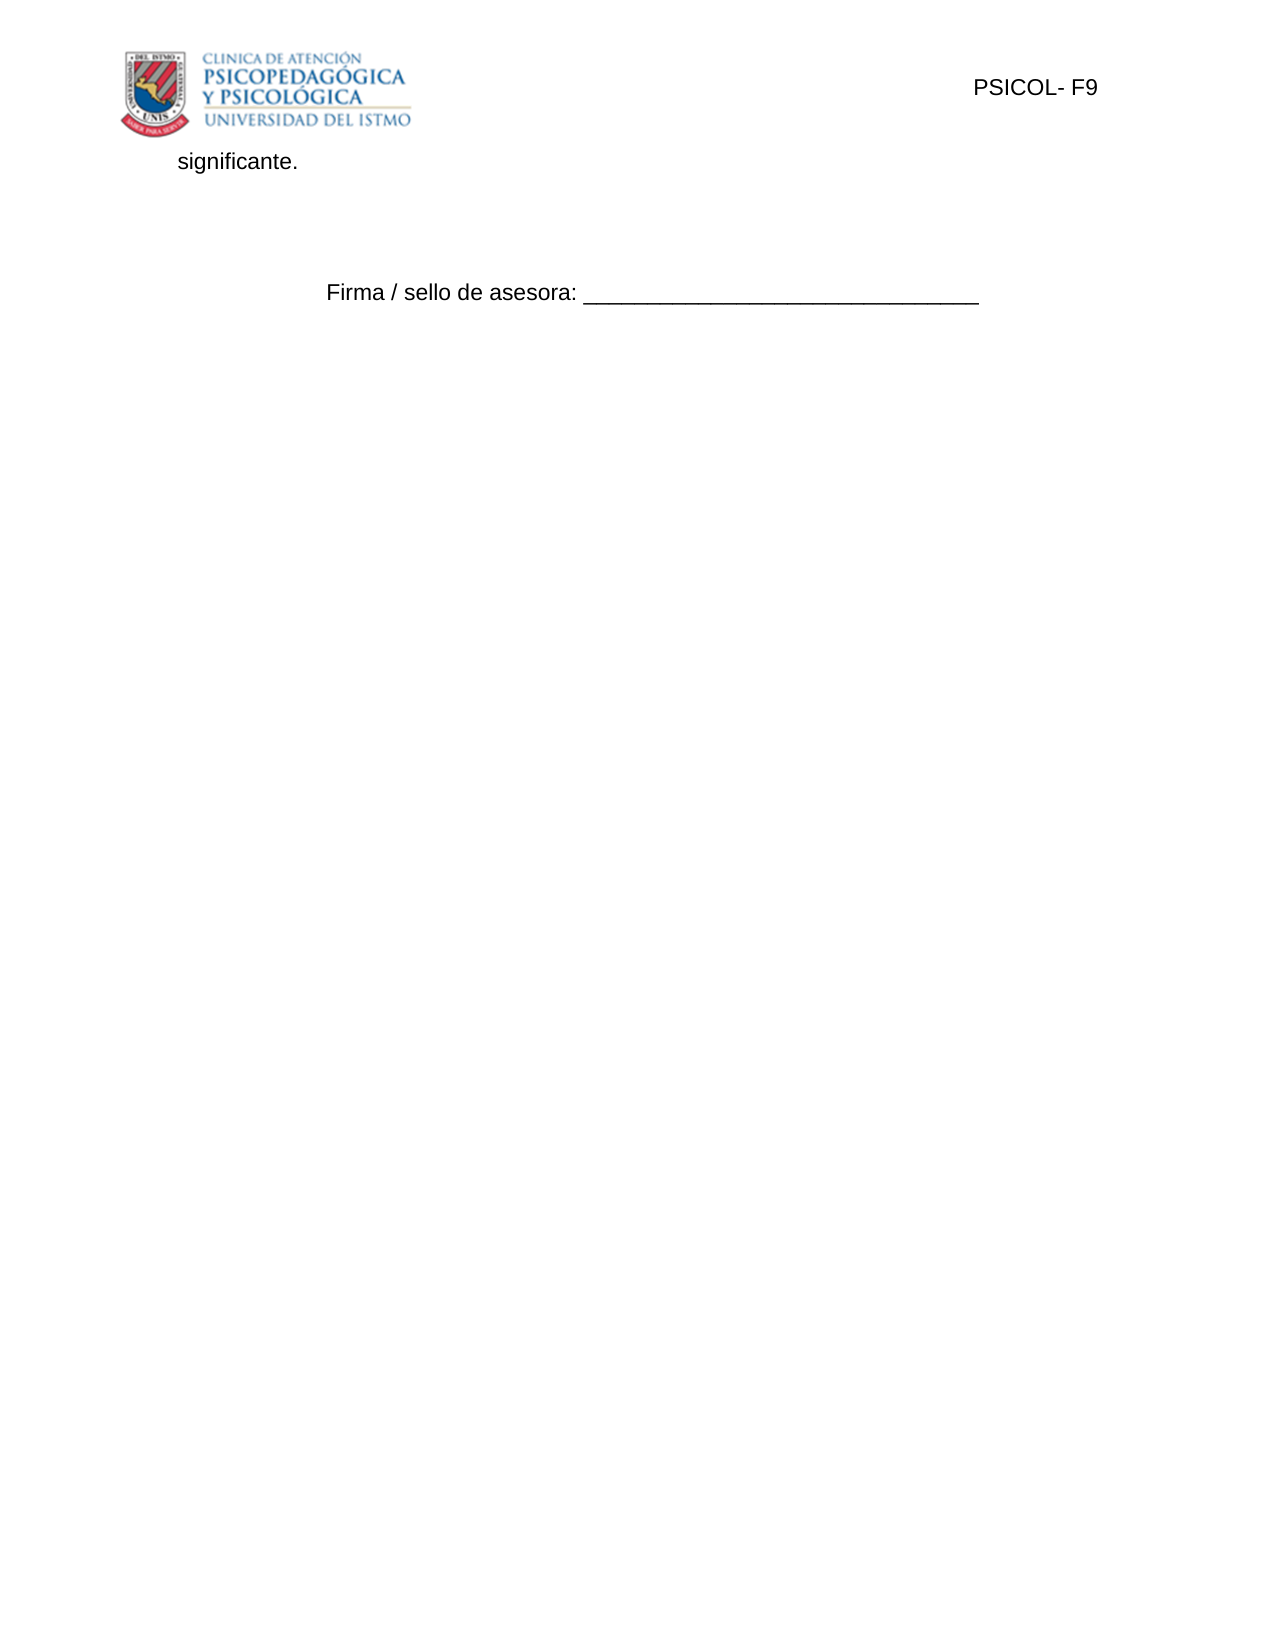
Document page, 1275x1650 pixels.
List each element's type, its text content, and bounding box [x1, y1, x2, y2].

text Firma / sello de asesora: _______________________________ [177, 279, 1127, 305]
picture [65, 20, 437, 148]
